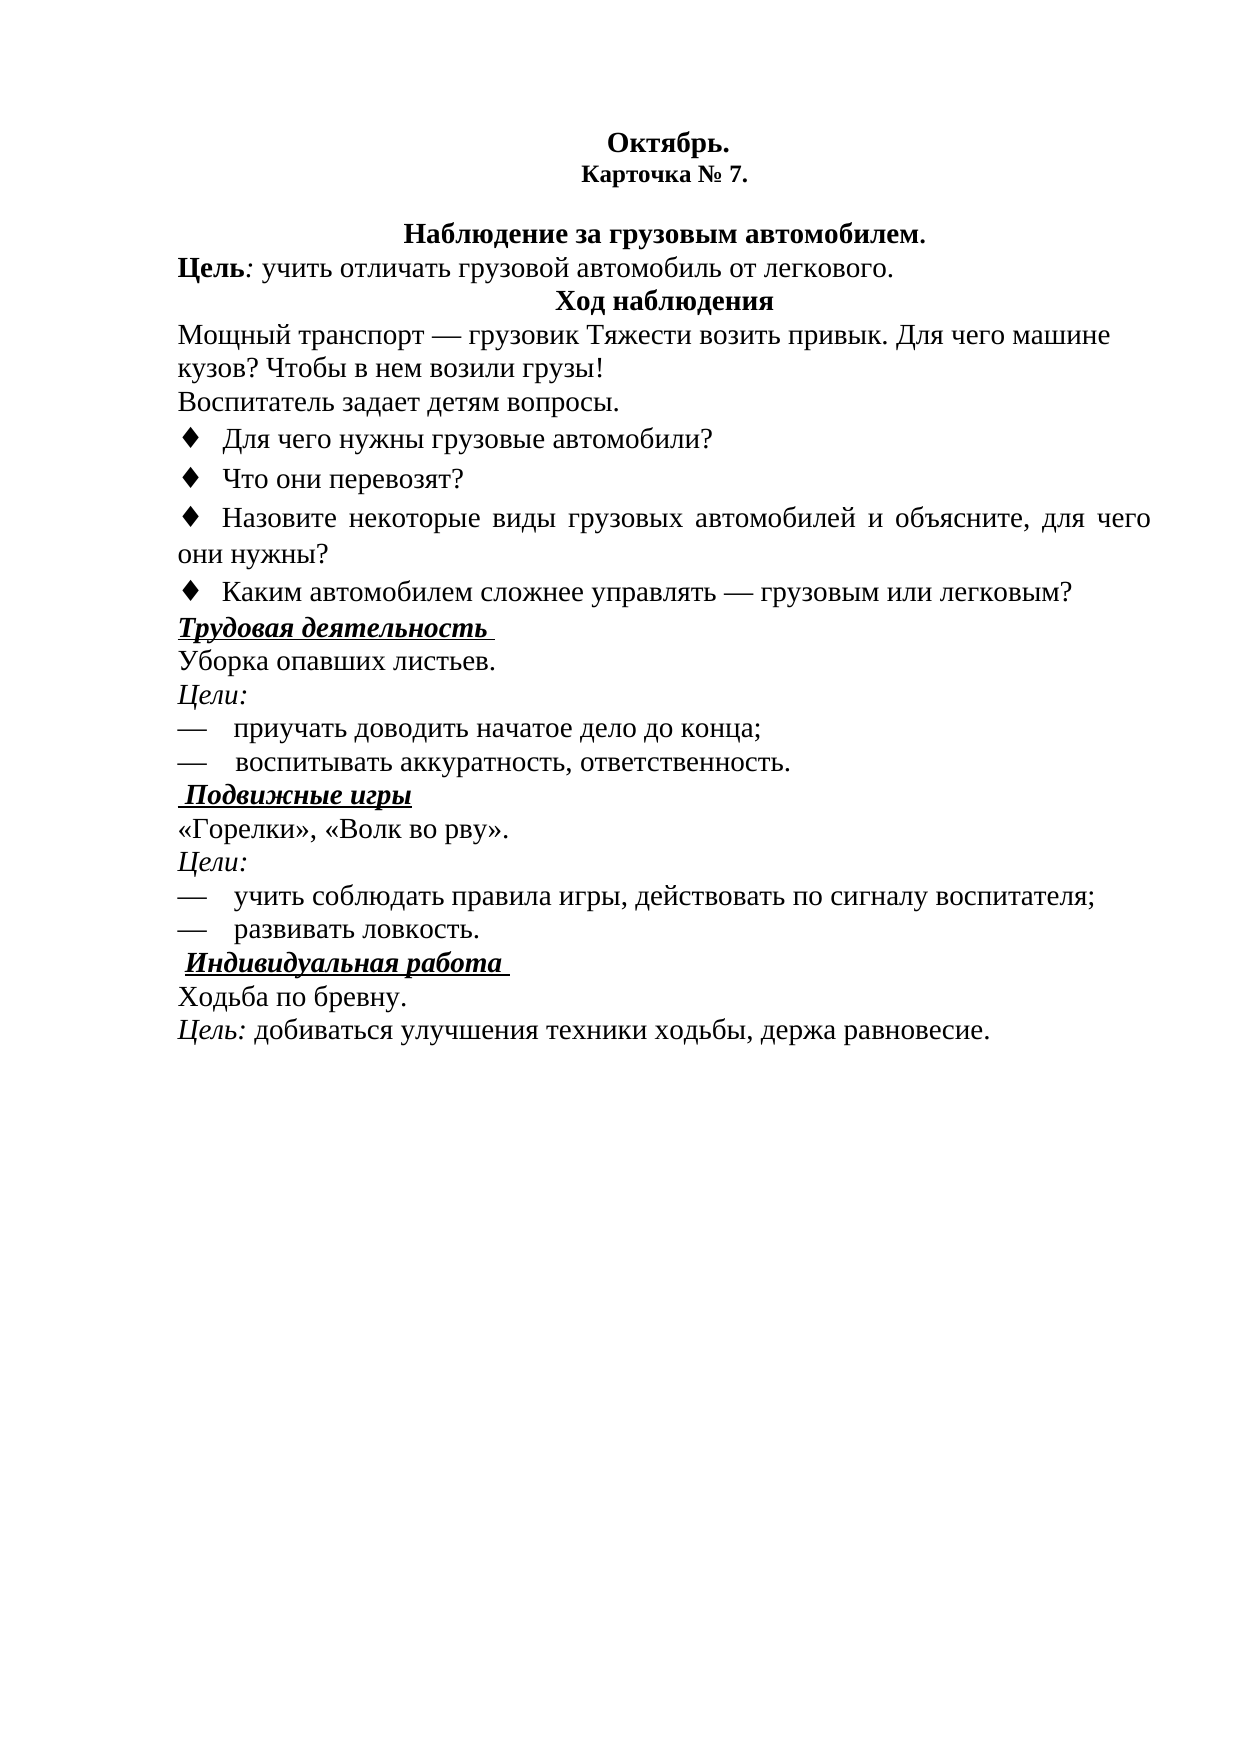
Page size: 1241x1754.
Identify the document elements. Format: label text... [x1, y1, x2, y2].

text — учить соблюдать правила игры, действовать по сигналу воспитателя; [177, 878, 1152, 912]
list Назовите некоторые виды грузовых автомобилей и объясните, для чего они нужны? [177, 497, 1152, 570]
text Цель: учить отличать грузовой автомобиль от легкового. [177, 250, 1152, 283]
text Цель: добиваться улучшения техники ходьбы, держа равновесие. [177, 1012, 1152, 1046]
text Наблюдение за грузовым автомобилем. [177, 216, 1152, 250]
list Что они перевозят? [177, 457, 1152, 497]
text Ходьба по бревну. [177, 979, 1152, 1012]
list Каким автомобилем сложнее управлять — грузовым или легковым? [177, 570, 1152, 610]
text Ход наблюдения [177, 283, 1152, 317]
text Трудовая деятельность [177, 610, 1152, 643]
text Цели: [177, 677, 1152, 710]
text Подвижные игры [177, 777, 1152, 811]
text Воспитатель задает детям вопросы. [177, 384, 1152, 417]
text Уборка опавших листьев. [177, 643, 1152, 677]
text — развивать ловкость. [177, 912, 1152, 945]
text Цели: [177, 844, 1152, 878]
text Октябрь. [177, 125, 1152, 159]
text — приучать доводить начатое дело до конца; [177, 710, 1152, 744]
text Карточка № 7. [177, 159, 1152, 187]
text Индивидуальная работа [177, 945, 1152, 979]
text «Горелки», «Волк во рву». [177, 811, 1152, 844]
text — воспитывать аккуратность, ответственность. [177, 744, 1152, 777]
text Мощный транспорт — грузовик Тяжести возить привык. Для чего машине кузов? Чтобы в нем возили грузы! [177, 317, 1152, 384]
list Для чего нужны грузовые автомобили? [177, 417, 1152, 457]
